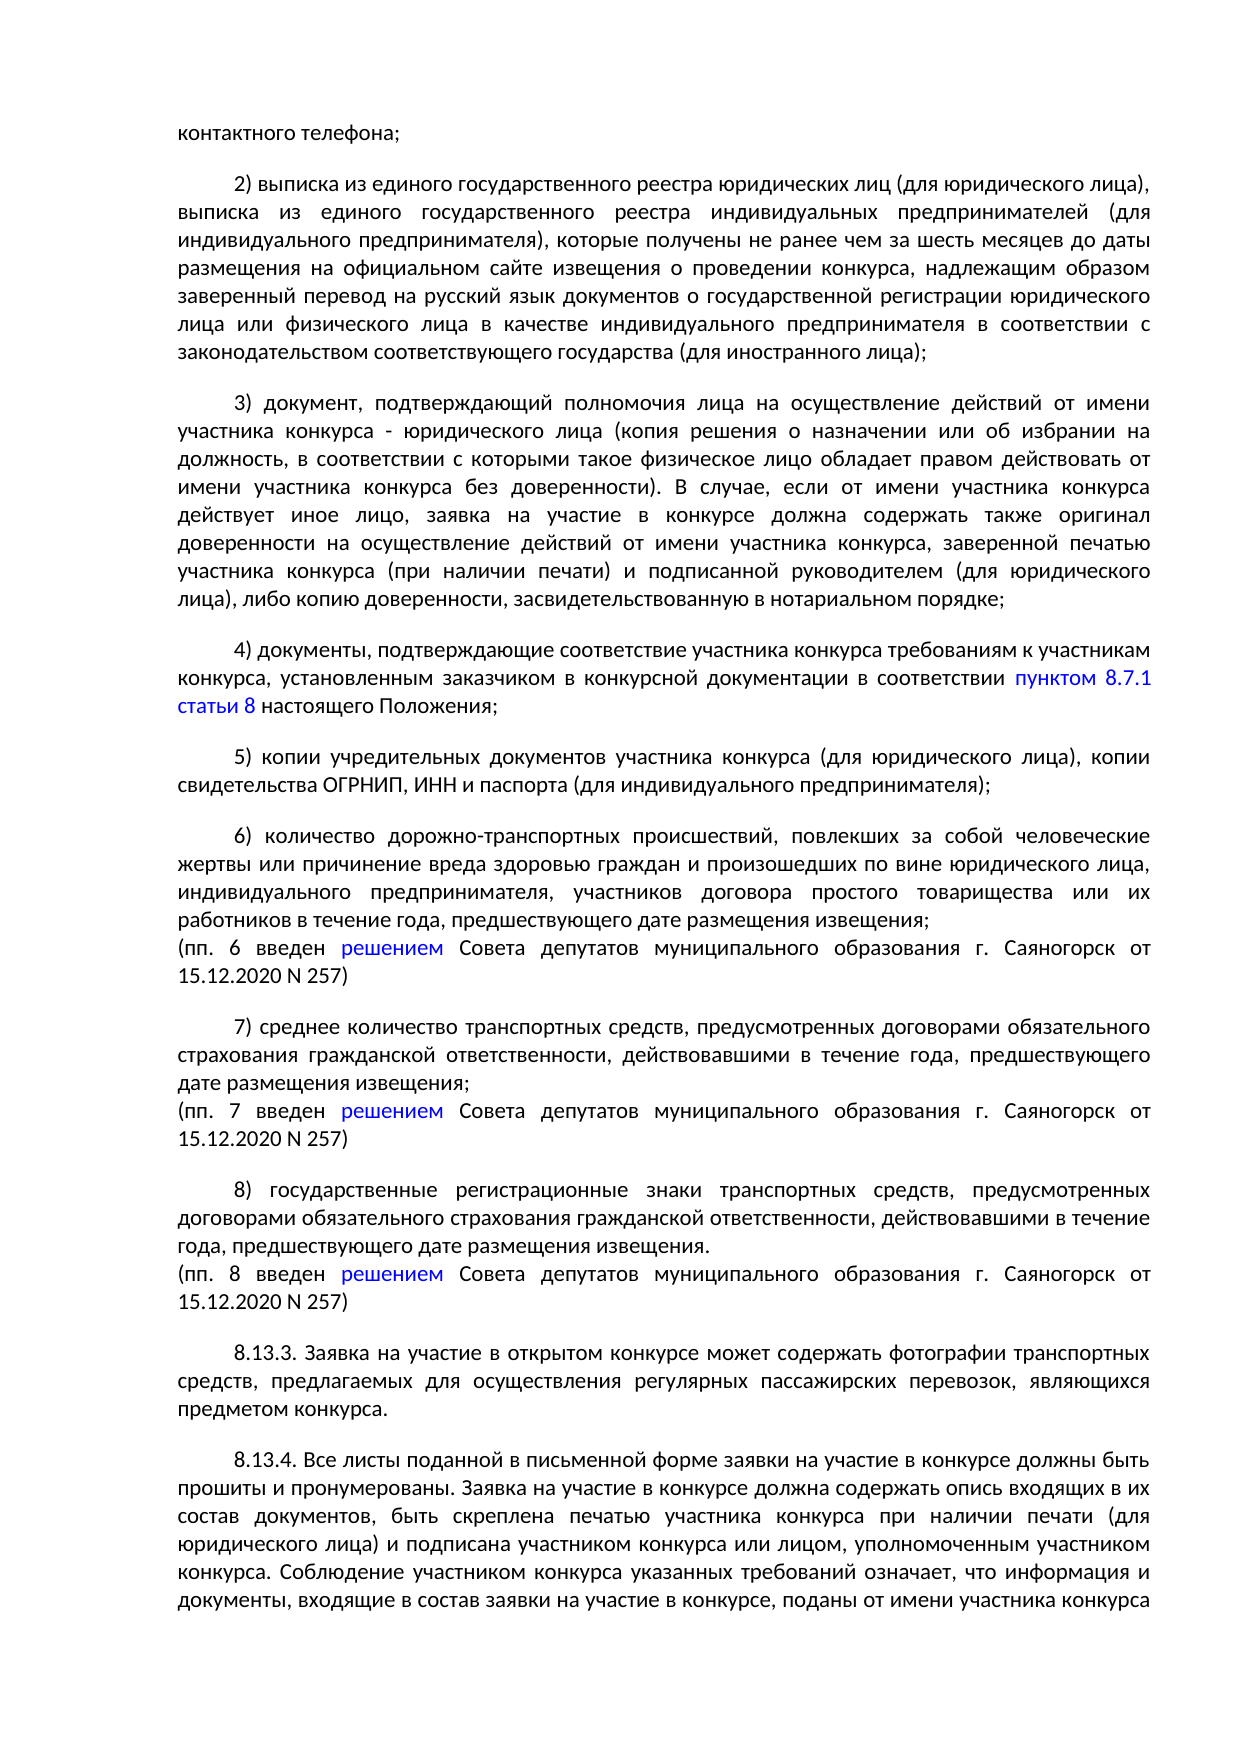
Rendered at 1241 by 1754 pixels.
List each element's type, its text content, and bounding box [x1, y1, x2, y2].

text 2) выписка из единого государственного реестра юридических лиц (для юридического лица), выписка из единого государственного реестра индивидуальных предпринимателей (для индивидуального предпринимателя), которые получены не ранее чем за шесть месяцев до даты размещения на официальном сайте извещения о проведении конкурса, надлежащим образом заверенный перевод на русский язык документов о государственной регистрации юридического лица или физического лица в качестве индивидуального предпринимателя в соответствии с законодательством соответствующего государства (для иностранного лица); [177, 169, 1152, 365]
text 4) документы, подтверждающие соответствие участника конкурса требованиям к участникам конкурса, установленным заказчиком в конкурсной документации в соответствии пунктом 8.7.1 статьи 8 настоящего Положения; [177, 635, 1152, 719]
text 8.13.3. Заявка на участие в открытом конкурсе может содержать фотографии транспортных средств, предлагаемых для осуществления регулярных пассажирских перевозок, являющихся предметом конкурса. [177, 1338, 1152, 1422]
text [177, 118, 1152, 146]
text (пп. 6 введен решением Совета депутатов муниципального образования г. Саяногорск от 15.12.2020 N 257) [177, 933, 1152, 989]
text (пп. 8 введен решением Совета депутатов муниципального образования г. Саяногорск от 15.12.2020 N 257) [177, 1259, 1152, 1315]
text 6) количество дорожно-транспортных происшествий, повлекших за собой человеческие жертвы или причинение вреда здоровью граждан и произошедших по вине юридического лица, индивидуального предпринимателя, участников договора простого товарищества или их работников в течение года, предшествующего дате размещения извещения; [177, 821, 1152, 933]
text 7) среднее количество транспортных средств, предусмотренных договорами обязательного страхования гражданской ответственности, действовавшими в течение года, предшествующего дате размещения извещения; [177, 1012, 1152, 1096]
text (пп. 7 введен решением Совета депутатов муниципального образования г. Саяногорск от 15.12.2020 N 257) [177, 1096, 1152, 1152]
text 5) копии учредительных документов участника конкурса (для юридического лица), копии свидетельства ОГРНИП, ИНН и паспорта (для индивидуального предпринимателя); [177, 742, 1152, 798]
text 3) документ, подтверждающий полномочия лица на осуществление действий от имени участника конкурса - юридического лица (копия решения о назначении или об избрании на должность, в соответствии с которыми такое физическое лицо обладает правом действовать от имени участника конкурса без доверенности). В случае, если от имени участника конкурса действует иное лицо, заявка на участие в конкурсе должна содержать также оригинал доверенности на осуществление действий от имени участника конкурса, заверенной печатью участника конкурса (при наличии печати) и подписанной руководителем (для юридического лица), либо копию доверенности, засвидетельствованную в нотариальном порядке; [177, 388, 1152, 612]
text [177, 1445, 1152, 1613]
text 8) государственные регистрационные знаки транспортных средств, предусмотренных договорами обязательного страхования гражданской ответственности, действовавшими в течение года, предшествующего дате размещения извещения. [177, 1175, 1152, 1259]
